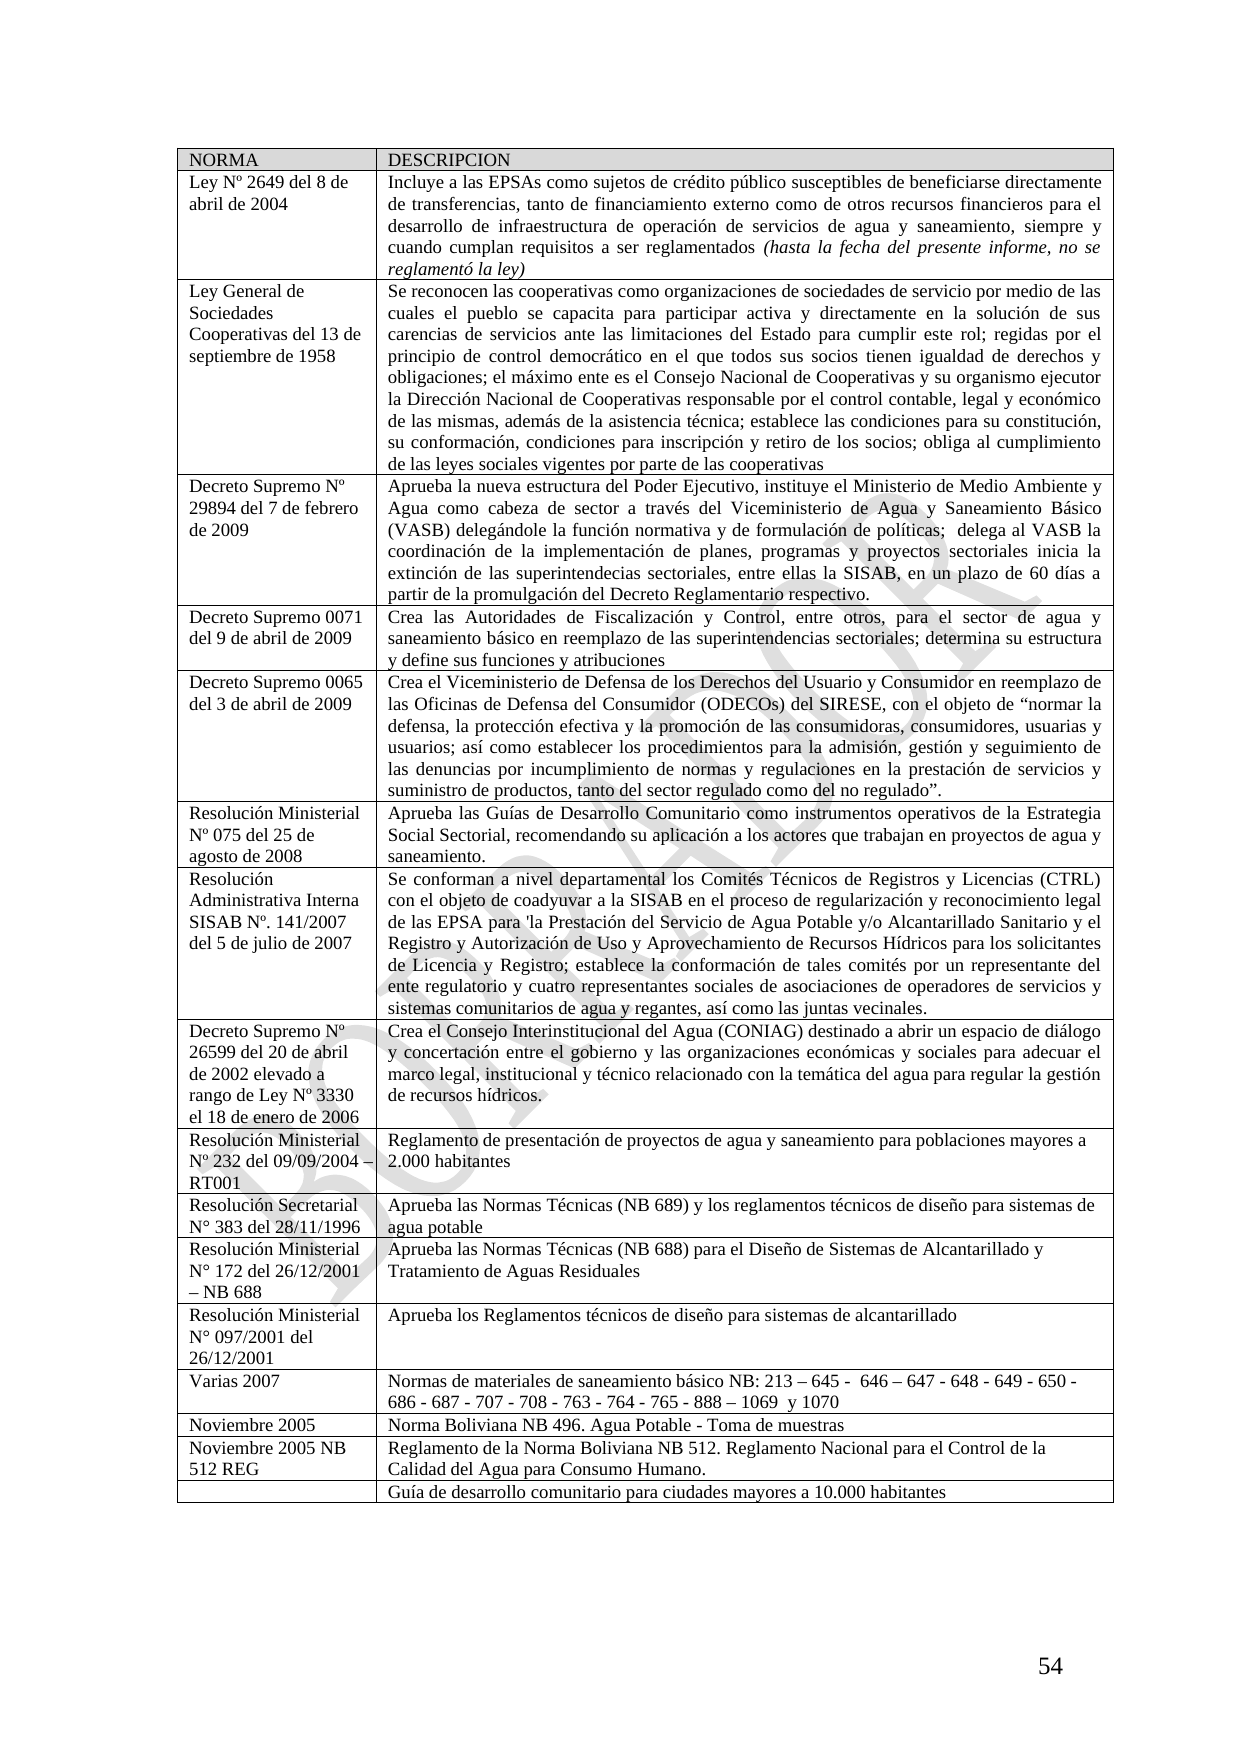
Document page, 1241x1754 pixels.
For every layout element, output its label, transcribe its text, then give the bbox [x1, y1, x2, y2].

table_cell Crea el Viceministerio de Defensa de los Derechos del Usuario y Consumidor en reemplazo de las Oficinas de Defensa del Consumidor (ODECOs) del SIRESE, con el objeto de “normar la defensa, la protección efectiva y la promoción de las consumidoras, consumidores, usuarias y usuarios; así como establecer los procedimientos para la admisión, gestión y seguimiento de las denuncias por incumplimiento de normas y regulaciones en la prestación de servicios y suministro de productos, tanto del sector regulado como del no regulado”. [377, 671, 1113, 801]
table_cell Noviembre 2005 NB 512 REG [178, 1437, 376, 1480]
table_cell Resolución Secretarial N° 383 del 28/11/1996 [178, 1194, 376, 1237]
table_cell Reglamento de la Norma Boliviana NB 512. Reglamento Nacional para el Control de la Calidad del Agua para Consumo Humano. [377, 1437, 1113, 1480]
table_cell Ley General de Sociedades Cooperativas del 13 de septiembre de 1958 [178, 280, 376, 474]
table_cell Aprueba las Guías de Desarrollo Comunitario como instrumentos operativos de la Estrategia Social Sectorial, recomendando su aplicación a los actores que trabajan en proyectos de agua y saneamiento. [377, 802, 1113, 867]
table_header DESCRIPCION [377, 149, 1113, 170]
table_cell Crea las Autoridades de Fiscalización y Control, entre otros, para el sector de agua y saneamiento básico en reemplazo de las superintendencias sectoriales; determina su estructura y define sus funciones y atribuciones [377, 606, 1113, 670]
table_cell Reglamento de presentación de proyectos de agua y saneamiento para poblaciones mayores a 2.000 habitantes [377, 1129, 1113, 1193]
table_header NORMA [178, 149, 376, 170]
table_cell Decreto Supremo 0071 del 9 de abril de 2009 [178, 606, 376, 670]
table_cell Guía de desarrollo comunitario para ciudades mayores a 10.000 habitantes [377, 1481, 1113, 1502]
table_cell Se reconocen las cooperativas como organizaciones de sociedades de servicio por medio de las cuales el pueblo se capacita para participar activa y directamente en la solución de sus carencias de servicios ante las limitaciones del Estado para cumplir este rol; regidas por el principio de control democrático en el que todos sus socios tienen igualdad de derechos y obligaciones; el máximo ente es el Consejo Nacional de Cooperativas y su organismo ejecutor la Dirección Nacional de Cooperativas responsable por el control contable, legal y económico de las mismas, además de la asistencia técnica; establece las condiciones para su constitución, su conformación, condiciones para inscripción y retiro de los socios; obliga al cumplimiento de las leyes sociales vigentes por parte de las cooperativas [377, 280, 1113, 474]
table_cell Crea el Consejo Interinstitucional del Agua (CONIAG) destinado a abrir un espacio de diálogo y concertación entre el gobierno y las organizaciones económicas y sociales para adecuar el marco legal, institucional y técnico relacionado con la temática del agua para regular la gestión de recursos hídricos. [377, 1020, 1113, 1127]
table_cell Decreto Supremo Nº 26599 del 20 de abril de 2002 elevado a rango de Ley Nº 3330 el 18 de enero de 2006 [178, 1020, 376, 1127]
table_cell Resolución Ministerial Nº 075 del 25 de agosto de 2008 [178, 802, 376, 867]
table_cell Decreto Supremo Nº 29894 del 7 de febrero de 2009 [178, 475, 376, 605]
table_cell Resolución Ministerial N° 097/2001 del 26/12/2001 [178, 1304, 376, 1369]
table_cell [178, 1481, 376, 1502]
table_cell Aprueba la nueva estructura del Poder Ejecutivo, instituye el Ministerio de Medio Ambiente y Agua como cabeza de sector a través del Viceministerio de Agua y Saneamiento Básico (VASB) delegándole la función normativa y de formulación de políticas; delega al VASB la coordinación de la implementación de planes, programas y proyectos sectoriales inicia la extinción de las superintendecias sectoriales, entre ellas la SISAB, en un plazo de 60 días a partir de la promulgación del Decreto Reglamentario respectivo. [377, 475, 1113, 605]
table_cell Normas de materiales de saneamiento básico NB: 213 – 645 - 646 – 647 - 648 - 649 - 650 - 686 - 687 - 707 - 708 - 763 - 764 - 765 - 888 – 1069 y 1070 [377, 1370, 1113, 1413]
table_cell Aprueba los Reglamentos técnicos de diseño para sistemas de alcantarillado [377, 1304, 1113, 1369]
table_cell Varias 2007 [178, 1370, 376, 1413]
table_cell Aprueba las Normas Técnicas (NB 688) para el Diseño de Sistemas de Alcantarillado y Tratamiento de Aguas Residuales [377, 1238, 1113, 1303]
table_cell Ley Nº 2649 del 8 de abril de 2004 [178, 171, 376, 279]
table_cell Resolución Ministerial N° 172 del 26/12/2001 – NB 688 [178, 1238, 376, 1303]
table_cell Incluye a las EPSAs como sujetos de crédito público susceptibles de beneficiarse directamente de transferencias, tanto de financiamiento externo como de otros recursos financieros para el desarrollo de infraestructura de operación de servicios de agua y saneamiento, siempre y cuando cumplan requisitos a ser reglamentados (hasta la fecha del presente informe, no se reglamentó la ley) [377, 171, 1113, 279]
table_cell Resolución Administrativa Interna SISAB Nº. 141/2007 del 5 de julio de 2007 [178, 868, 376, 1018]
table_cell Noviembre 2005 [178, 1414, 376, 1436]
table_cell Norma Boliviana NB 496. Agua Potable - Toma de muestras [377, 1414, 1113, 1436]
table_cell Decreto Supremo 0065 del 3 de abril de 2009 [178, 671, 376, 801]
table_cell Se conforman a nivel departamental los Comités Técnicos de Registros y Licencias (CTRL) con el objeto de coadyuvar a la SISAB en el proceso de regularización y reconocimiento legal de las EPSA para 'la Prestación del Servicio de Agua Potable y/o Alcantarillado Sanitario y el Registro y Autorización de Uso y Aprovechamiento de Recursos Hídricos para los solicitantes de Licencia y Registro; establece la conformación de tales comités por un representante del ente regulatorio y cuatro representantes sociales de asociaciones de operadores de servicios y sistemas comunitarios de agua y regantes, así como las juntas vecinales. [377, 868, 1113, 1018]
table_cell Aprueba las Normas Técnicas (NB 689) y los reglamentos técnicos de diseño para sistemas de agua potable [377, 1194, 1113, 1237]
table_cell Resolución Ministerial Nº 232 del 09/09/2004 – RT001 [178, 1129, 376, 1193]
